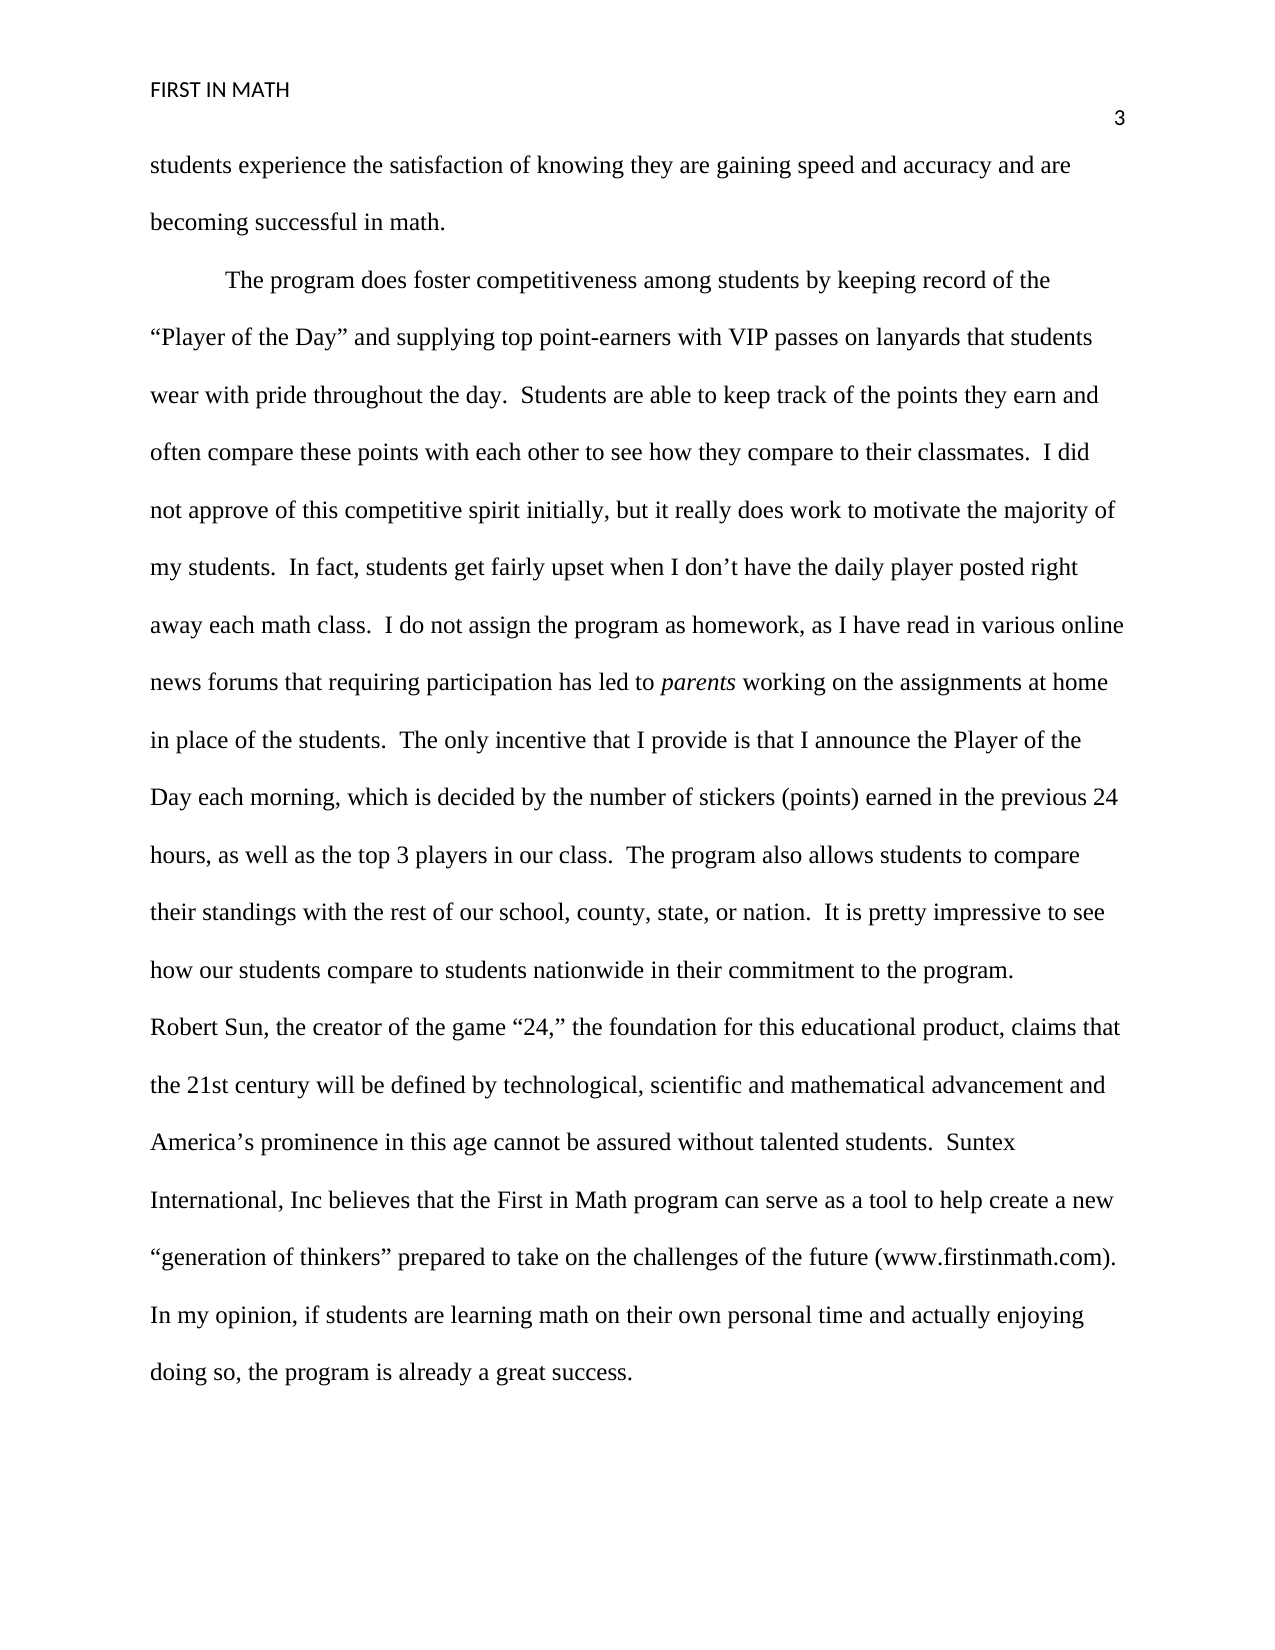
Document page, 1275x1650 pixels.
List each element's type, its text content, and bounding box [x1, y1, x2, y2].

text The program does foster competitiveness among students by keeping record of the “Player of the Day” and supplying top point-earners with VIP passes on lanyards that students wear with pride throughout the day. Students are able to keep track of the points they earn and often compare these points with each other to see how they compare to their classmates. I did not approve of this competitive spirit initially, but it really does work to motivate the majority of my students. In fact, students get fairly upset when I don’t have the daily player posted right away each math class. I do not assign the program as homework, as I have read in various online news forums that requiring participation has led to parents working on the assignments at home in place of the students. The only incentive that I provide is that I announce the Player of the Day each morning, which is decided by the number of stickers (points) earned in the previous 24 hours, as well as the top 3 players in our class. The program also allows students to compare their standings with the rest of our school, county, state, or nation. It is pretty impressive to see how our students compare to students nationwide in their commitment to the program. [150, 265, 1125, 984]
text Robert Sun, the creator of the game “24,” the foundation for this educational product, claims that the 21st century will be defined by technological, scientific and mathematical advancement and America’s prominence in this age cannot be assured without talented students. Suntex International, Inc believes that the First in Math program can serve as a tool to help create a new “generation of thinkers” prepared to take on the challenges of the future (www.firstinmath.com). In my opinion, if students are learning math on their own personal time and actually enjoying doing so, the program is already a great success. [150, 1012, 1125, 1386]
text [150, 150, 1125, 236]
